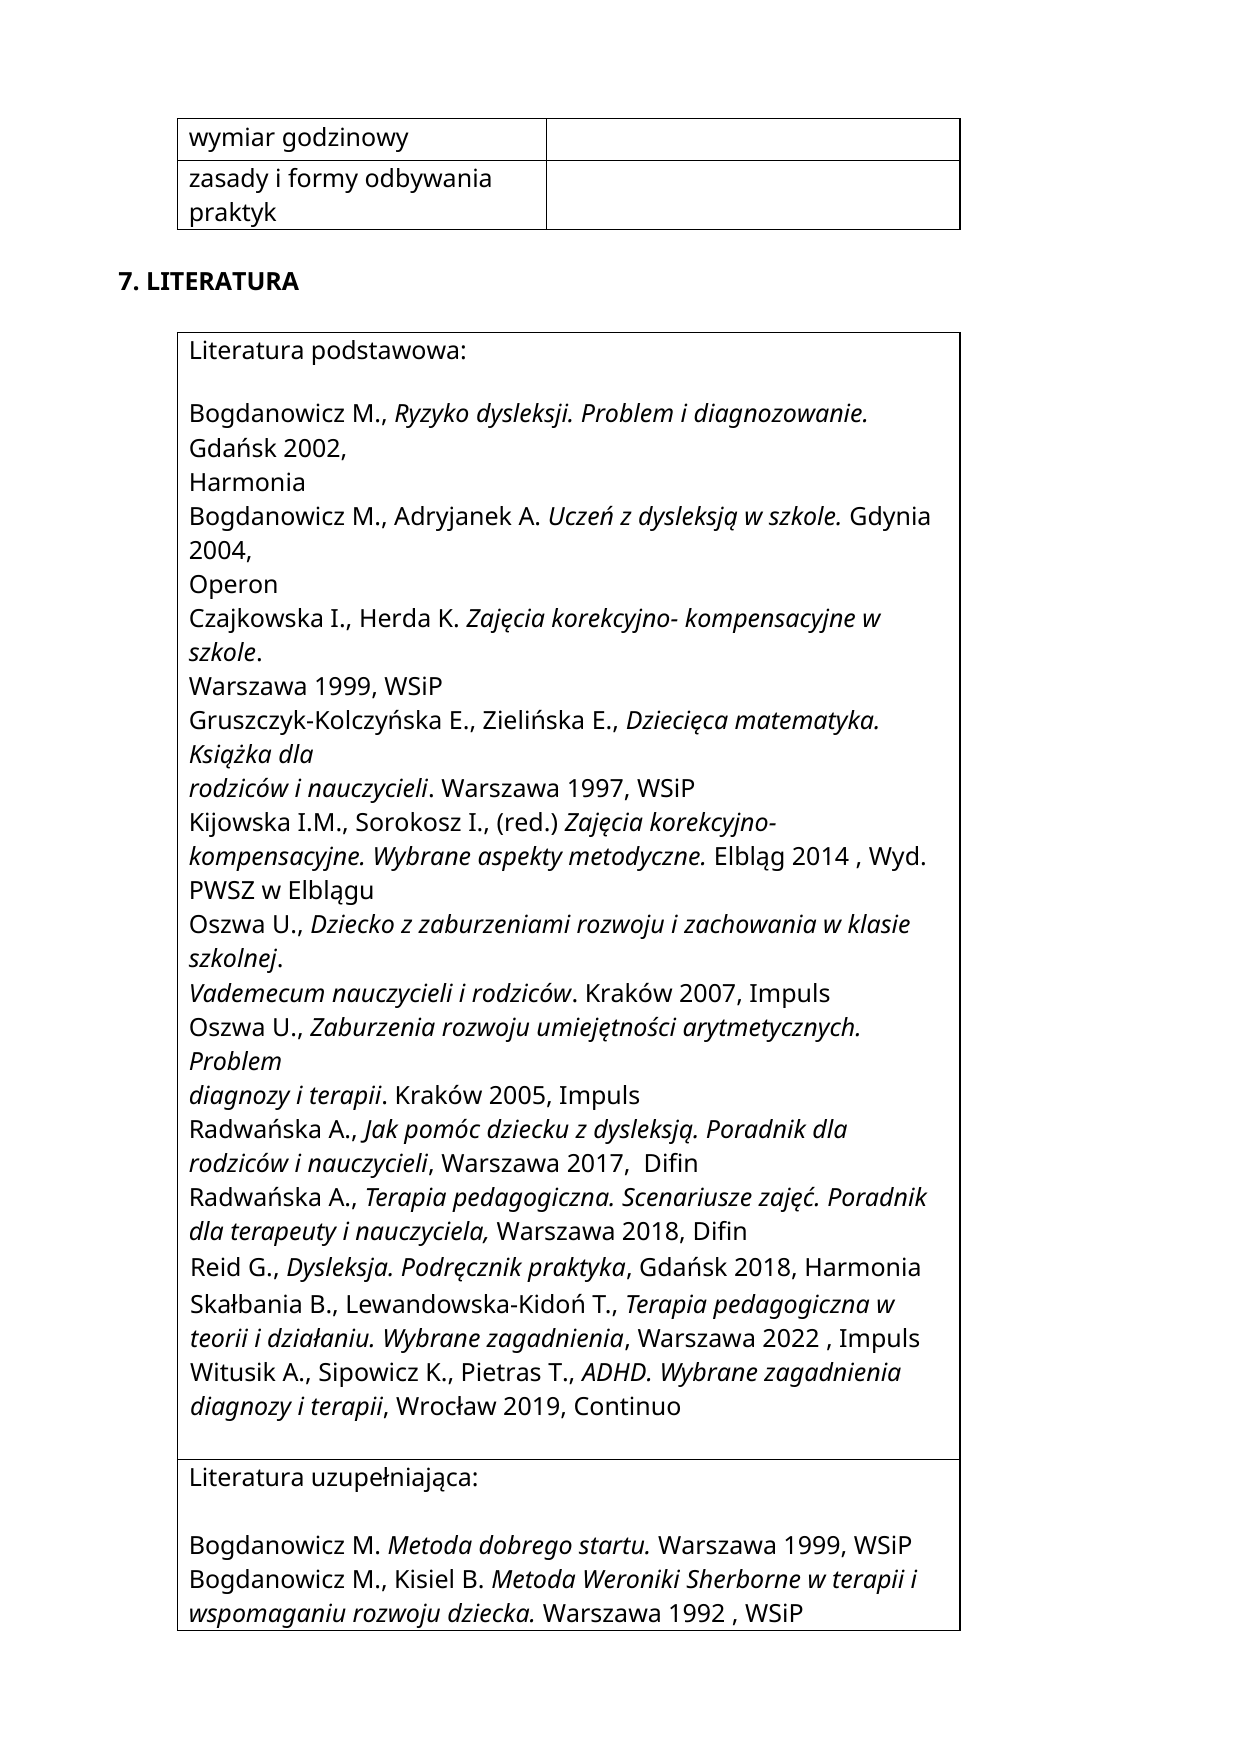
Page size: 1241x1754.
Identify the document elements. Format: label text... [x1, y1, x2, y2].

table_header [547, 119, 959, 159]
text 7. LITERATURA [118, 264, 1122, 298]
table_cell [547, 161, 959, 229]
table_header wymiar godzinowy [178, 119, 546, 159]
table_header Literatura podstawowa: Bogdanowicz M., Ryzyko dysleksji. Problem i diagnozowanie. Gdańsk 2002, Harmonia Bogdanowicz M., Adryjanek A. Uczeń z dysleksją w szkole. Gdynia 2004, Operon Czajkowska I., Herda K. Zajęcia korekcyjno- kompensacyjne w szkole. Warszawa 1999, WSiP Gruszczyk-Kolczyńska E., Zielińska E., Dziecięca matematyka. Książka dla rodziców i nauczycieli. Warszawa 1997, WSiP Kijowska I.M., Sorokosz I., (red.) Zajęcia korekcyjno-kompensacyjne. Wybrane aspekty metodyczne. Elbląg 2014 , Wyd. PWSZ w Elblągu Oszwa U., Dziecko z zaburzeniami rozwoju i zachowania w klasie szkolnej. Vademecum nauczycieli i rodziców. Kraków 2007, Impuls Oszwa U., Zaburzenia rozwoju umiejętności arytmetycznych. Problem diagnozy i terapii. Kraków 2005, Impuls Radwańska A., Jak pomóc dziecku z dysleksją. Poradnik dla rodziców i nauczycieli, Warszawa 2017, Difin Radwańska A., Terapia pedagogiczna. Scenariusze zajęć. Poradnik dla terapeuty i nauczyciela, Warszawa 2018, Difin [178, 333, 959, 1458]
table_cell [178, 1460, 959, 1630]
table_cell zasady i formy odbywania praktyk [178, 161, 546, 229]
